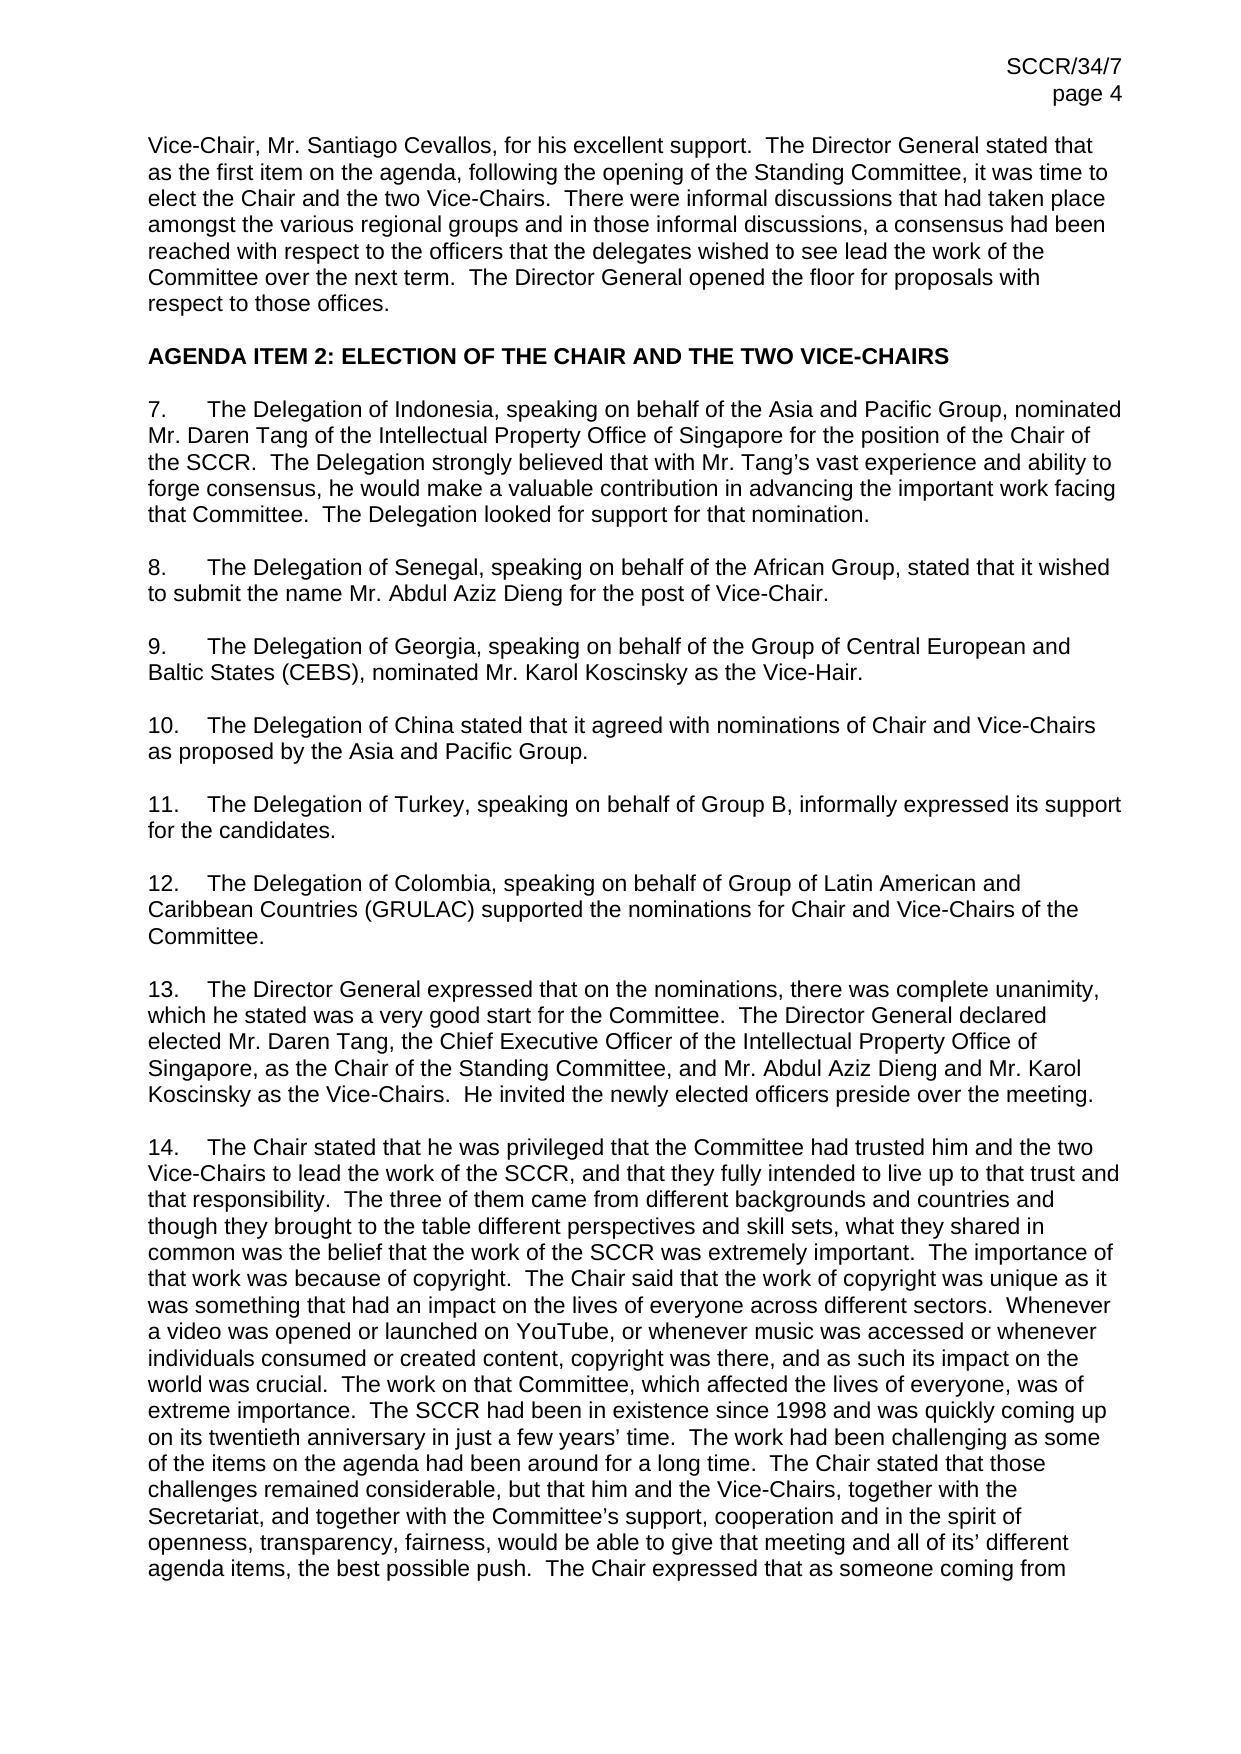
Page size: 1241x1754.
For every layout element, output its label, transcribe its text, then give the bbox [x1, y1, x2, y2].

list The Delegation of Indonesia, speaking on behalf of the Asia and Pacific Group, nominated Mr. Daren Tang of the Intellectual Property Office of Singapore for the position of the Chair of the SCCR. The Delegation strongly believed that with Mr. Tang’s vast experience and ability to forge consensus, he would make a valuable contribution in advancing the important work facing that Committee. The Delegation looked for support for that nomination. [148, 396, 1122, 527]
list The Delegation of Senegal, speaking on behalf of the African Group, stated that it wished to submit the name Mr. Abdul Aziz Dieng for the post of Vice-Chair. [148, 554, 1122, 607]
list The Director General expressed that on the nominations, there was complete unanimity, which he stated was a very good start for the Committee. The Director General declared elected Mr. Daren Tang, the Chief Executive Officer of the Intellectual Property Office of Singapore, as the Chair of the Standing Committee, and Mr. Abdul Aziz Dieng and Mr. Karol Koscinsky as the Vice-Chairs. He invited the newly elected officers preside over the meeting. [148, 976, 1122, 1107]
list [148, 1134, 1122, 1582]
text AGENDA ITEM 2: ELECTION OF THE CHAIR AND THE TWO VICE-CHAIRS [148, 343, 1122, 369]
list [148, 132, 1122, 317]
list The Delegation of China stated that it agreed with nominations of Chair and Vice-Chairs as proposed by the Asia and Pacific Group. [148, 712, 1122, 765]
list The Delegation of Colombia, speaking on behalf of Group of Latin American and Caribbean Countries (GRULAC) supported the nominations for Chair and Vice-Chairs of the Committee. [148, 870, 1122, 949]
list The Delegation of Georgia, speaking on behalf of the Group of Central European and Baltic States (CEBS), nominated Mr. Karol Koscinsky as the Vice-Hair. [148, 633, 1122, 686]
list The Delegation of Turkey, speaking on behalf of Group B, informally expressed its support for the candidates. [148, 791, 1122, 844]
